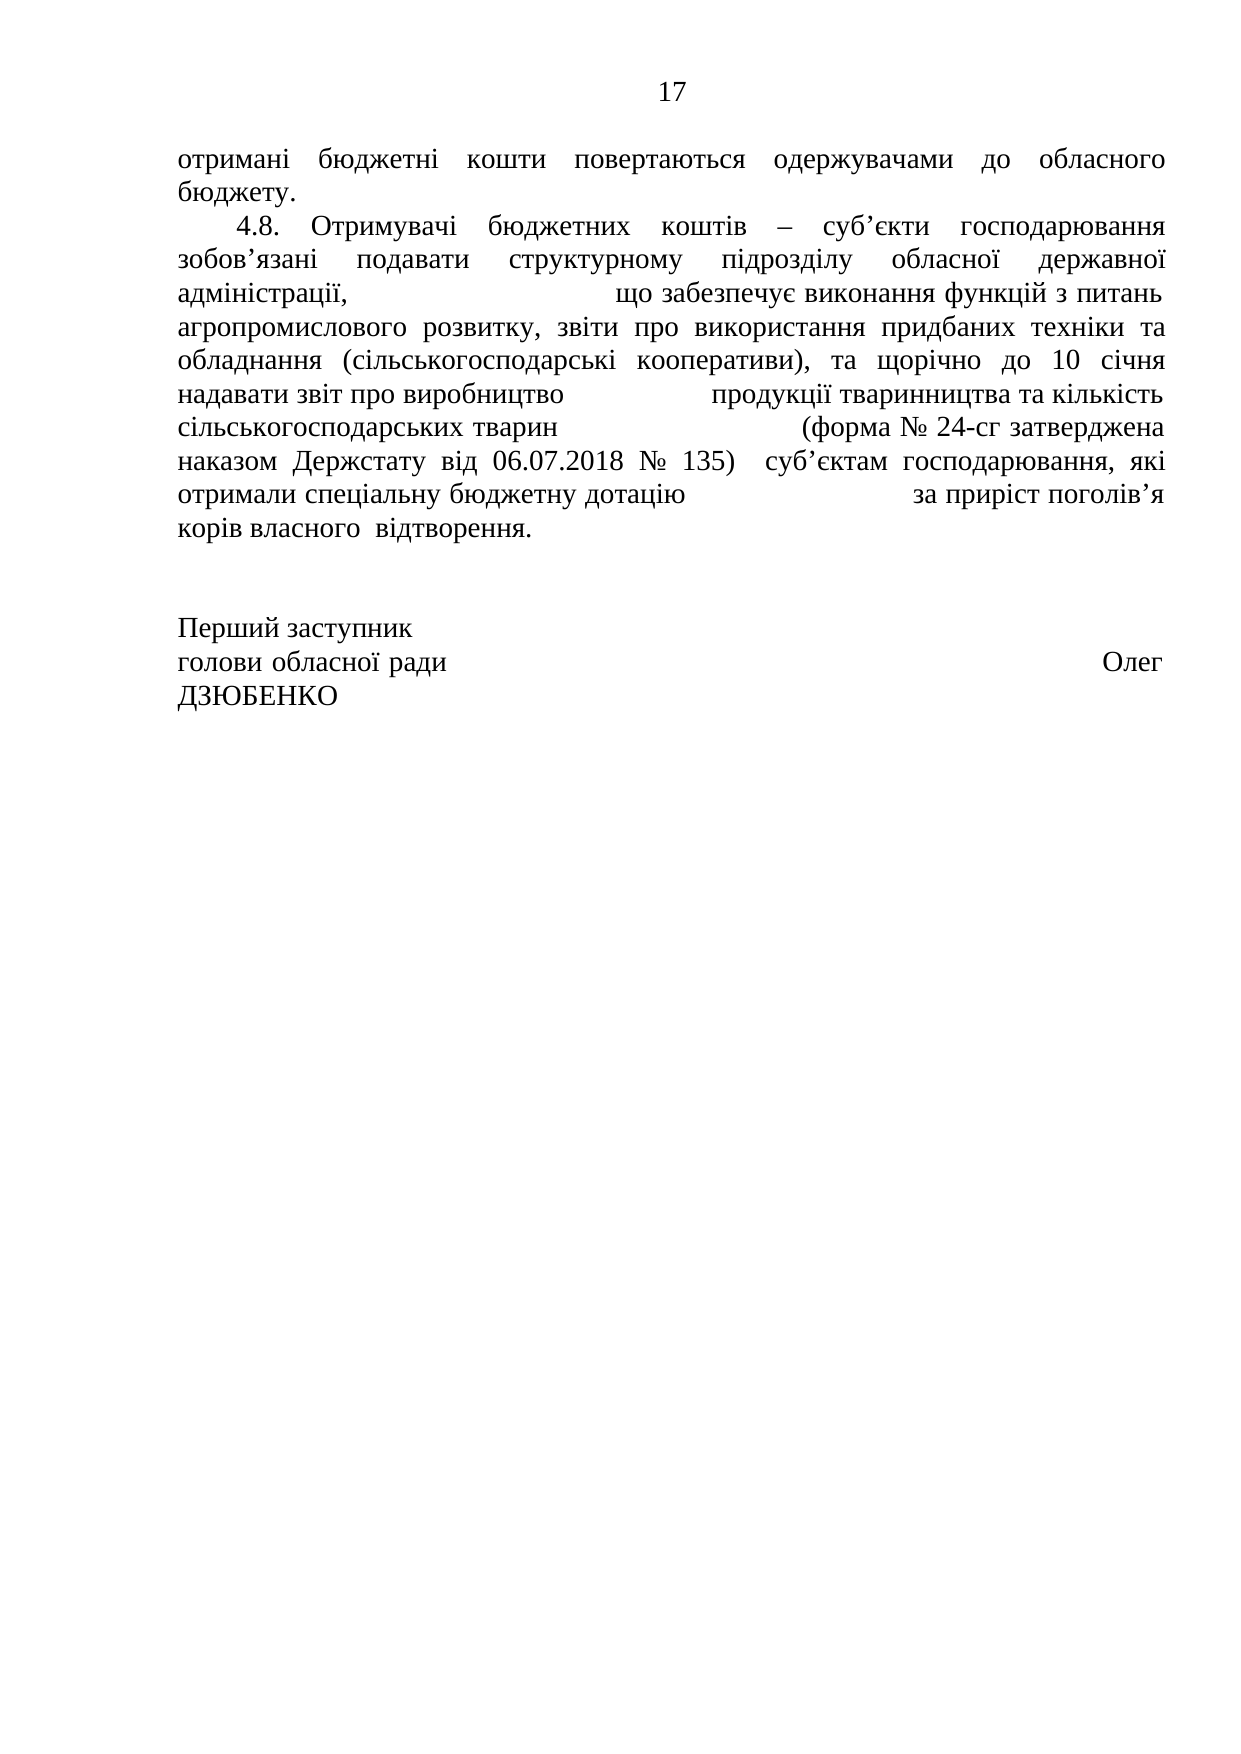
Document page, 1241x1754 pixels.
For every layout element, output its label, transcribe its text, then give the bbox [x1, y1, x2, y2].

text Перший заступник [177, 611, 1166, 644]
text голови обласної ради Олег ДЗЮБЕНКО [177, 644, 1166, 711]
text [177, 141, 1166, 208]
text 4.8. Отримувачі бюджетних коштів – суб’єкти господарювання зобов’язані подавати структурному підрозділу обласної державної адміністрації, що забезпечує виконання функцій з питань агропромислового розвитку, звіти про використання придбаних техніки та обладнання (сільськогосподарські кооперативи), та щорічно до 10 січня надавати звіт про виробництво продукції тваринництва та кількість сільськогосподарських тварин (форма № 24-сг затверджена наказом Держстату від 06.07.2018 № 135) суб’єктам господарювання, які отримали спеціальну бюджетну дотацію за приріст поголів’я корів власного відтворення. [177, 208, 1166, 543]
